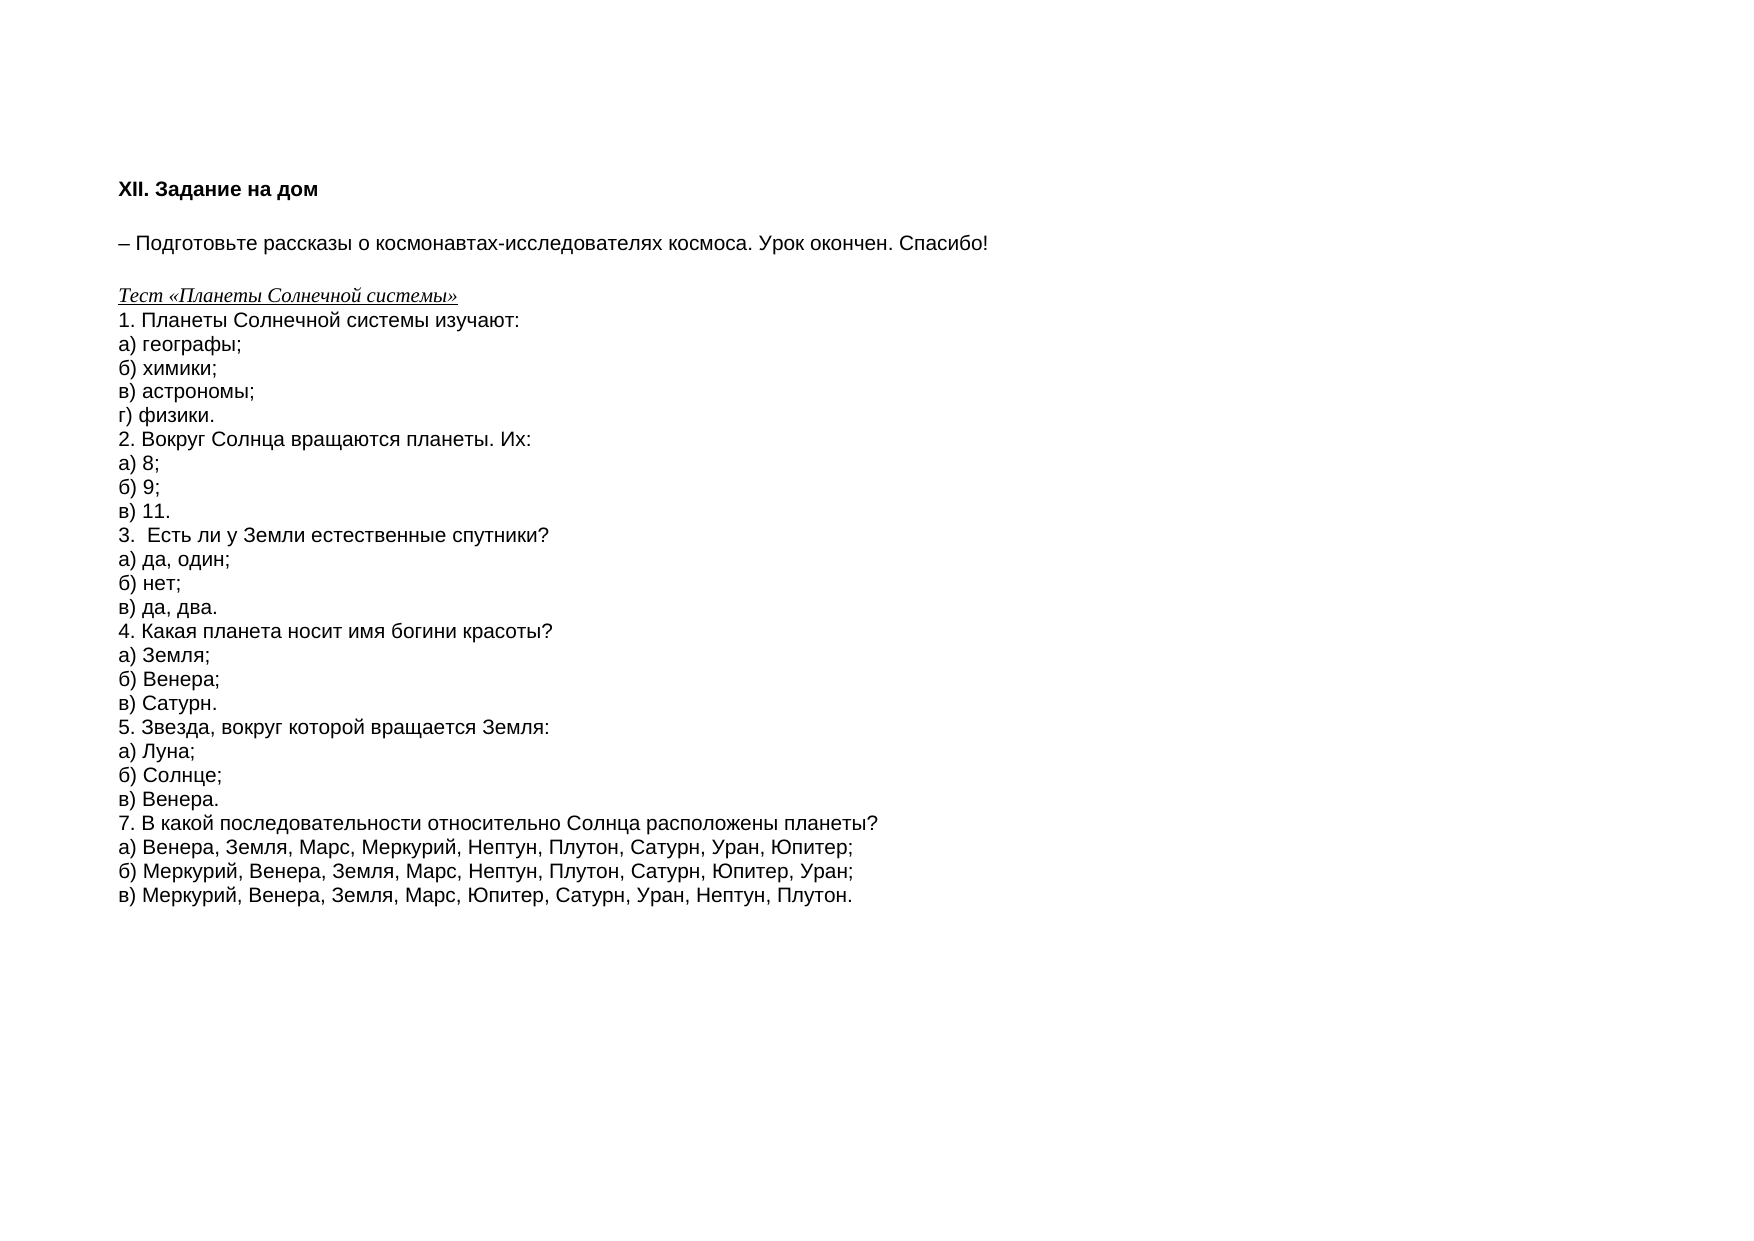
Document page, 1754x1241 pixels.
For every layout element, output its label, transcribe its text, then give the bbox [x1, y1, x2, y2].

text 7. В какой последовательности относительно Солнца расположены планеты? [118, 811, 1636, 834]
text а) 8; б) 9; в) 11. [118, 451, 1636, 523]
text а) географы; б) химики; в) астрономы; г) физики. [118, 331, 1636, 427]
text 4. Какая планета носит имя богини красоты? [118, 619, 1636, 643]
text – Подготовьте рассказы о космонавтах-исследователях космоса. Урок окончен. Спасибо! [118, 230, 1636, 254]
text 1. Планеты Солнечной системы изучают: [118, 307, 1636, 331]
text а) Земля; б) Венера; в) Сатурн. [118, 643, 1636, 715]
text XII. Задание на дом [118, 177, 1636, 201]
text а) да, один; б) нет; в) да, два. [118, 547, 1636, 619]
text 3. Есть ли у Земли естественные спутники? [118, 523, 1636, 547]
text а) Венера, Земля, Марс, Меркурий, Нептун, Плутон, Сатурн, Уран, Юпитер; б) Меркурий, Венера, Земля, Марс, Нептун, Плутон, Сатурн, Юпитер, Уран; в) Меркурий, Венера, Земля, Марс, Юпитер, Сатурн, Уран, Нептун, Плутон. [118, 834, 1636, 906]
text а) Луна; б) Солнце; в) Венера. [118, 739, 1636, 811]
text Тест «Планеты Солнечной системы» [118, 283, 1636, 307]
text 2. Вокруг Солнца вращаются планеты. Их: [118, 427, 1636, 451]
text 5. Звезда, вокруг которой вращается Земля: [118, 715, 1636, 739]
